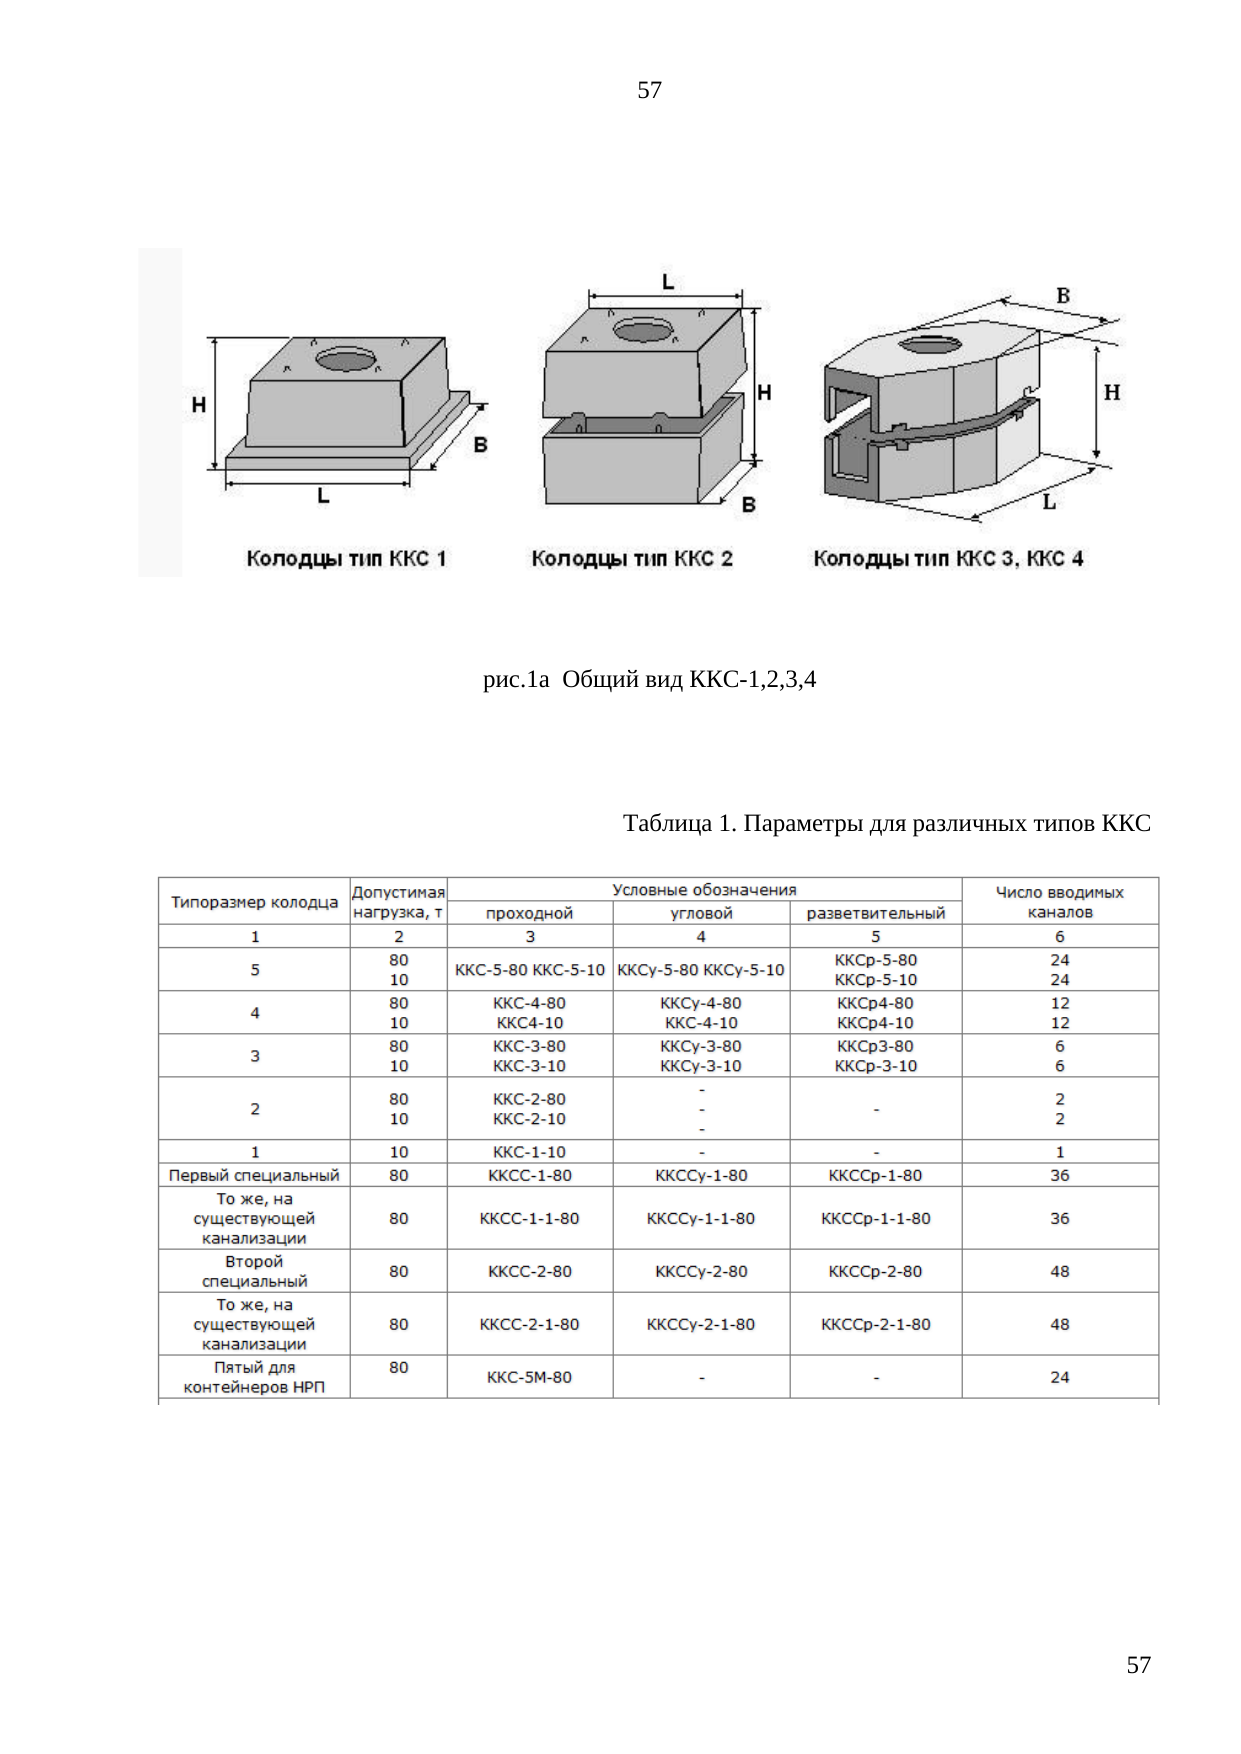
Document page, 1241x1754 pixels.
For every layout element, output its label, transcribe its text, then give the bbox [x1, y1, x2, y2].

picture [147, 872, 1167, 1405]
text рис.1а Общий вид ККС-1,2,3,4 [148, 664, 1152, 693]
picture [138, 248, 1157, 577]
text Таблица 1. Параметры для различных типов ККС [148, 808, 1152, 837]
